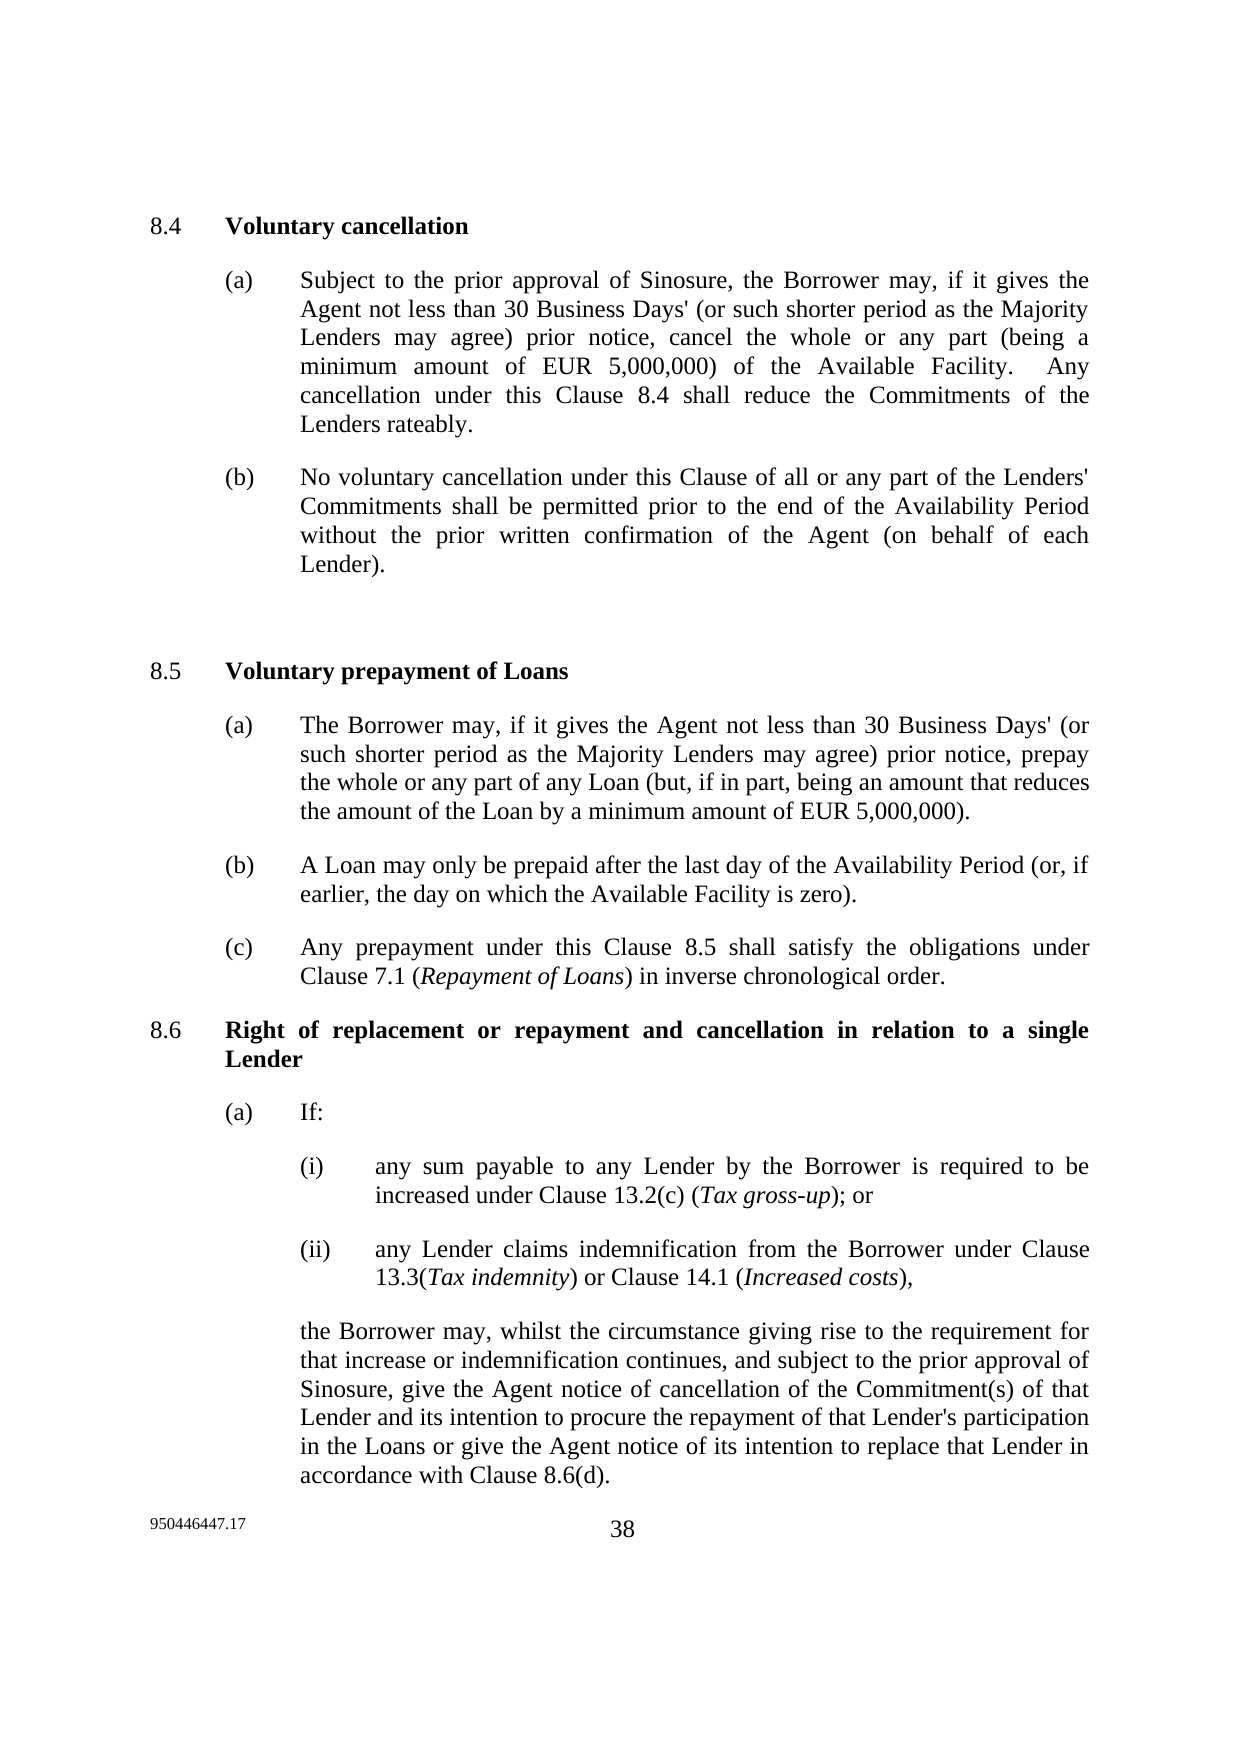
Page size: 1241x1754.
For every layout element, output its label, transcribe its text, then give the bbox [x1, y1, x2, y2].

text No voluntary cancellation under this Clause of all or any part of the Lenders' Commitments shall be permitted prior to the end of the Availability Period without the prior written confirmation of the Agent (on behalf of each Lender). [225, 462, 1090, 577]
text Voluntary prepayment of Loans [150, 656, 1090, 685]
text Voluntary cancellation [150, 211, 1090, 240]
text A Loan may only be prepaid after the last day of the Availability Period (or, if earlier, the day on which the Available Facility is zero). [225, 850, 1090, 907]
text If: [225, 1097, 1090, 1126]
text Any prepayment under this Clause 8.5 shall satisfy the obligations under Clause 7.1 (Repayment of Loans) in inverse chronological order. [225, 932, 1090, 990]
text any sum payable to any Lender by the Borrower is required to be increased under Clause 13.2(c) (Tax gross-up); or [300, 1151, 1090, 1209]
text The Borrower may, if it gives the Agent not less than 30 Business Days' (or such shorter period as the Majority Lenders may agree) prior notice, prepay the whole or any part of any Loan (but, if in part, being an amount that reduces the amount of the Loan by a minimum amount of EUR 5,000,000). [225, 710, 1090, 825]
text Subject to the prior approval of Sinosure, the Borrower may, if it gives the Agent not less than 30 Business Days' (or such shorter period as the Majority Lenders may agree) prior notice, cancel the whole or any part (being a minimum amount of EUR 5,000,000) of the Available Facility. Any cancellation under this Clause 8.4 shall reduce the Commitments of the Lenders rateably. [225, 265, 1090, 437]
text any Lender claims indemnification from the Borrower under Clause 13.3(Tax indemnity) or Clause 14.1 (Increased costs), [300, 1234, 1090, 1291]
text the Borrower may, whilst the circumstance giving rise to the requirement for that increase or indemnification continues, and subject to the prior approval of Sinosure, give the Agent notice of cancellation of the Commitment(s) of that Lender and its intention to procure the repayment of that Lender's participation in the Loans or give the Agent notice of its intention to replace that Lender in accordance with Clause 8.6(d). [300, 1316, 1090, 1489]
text Right of replacement or repayment and cancellation in relation to a single Lender [150, 1015, 1090, 1072]
